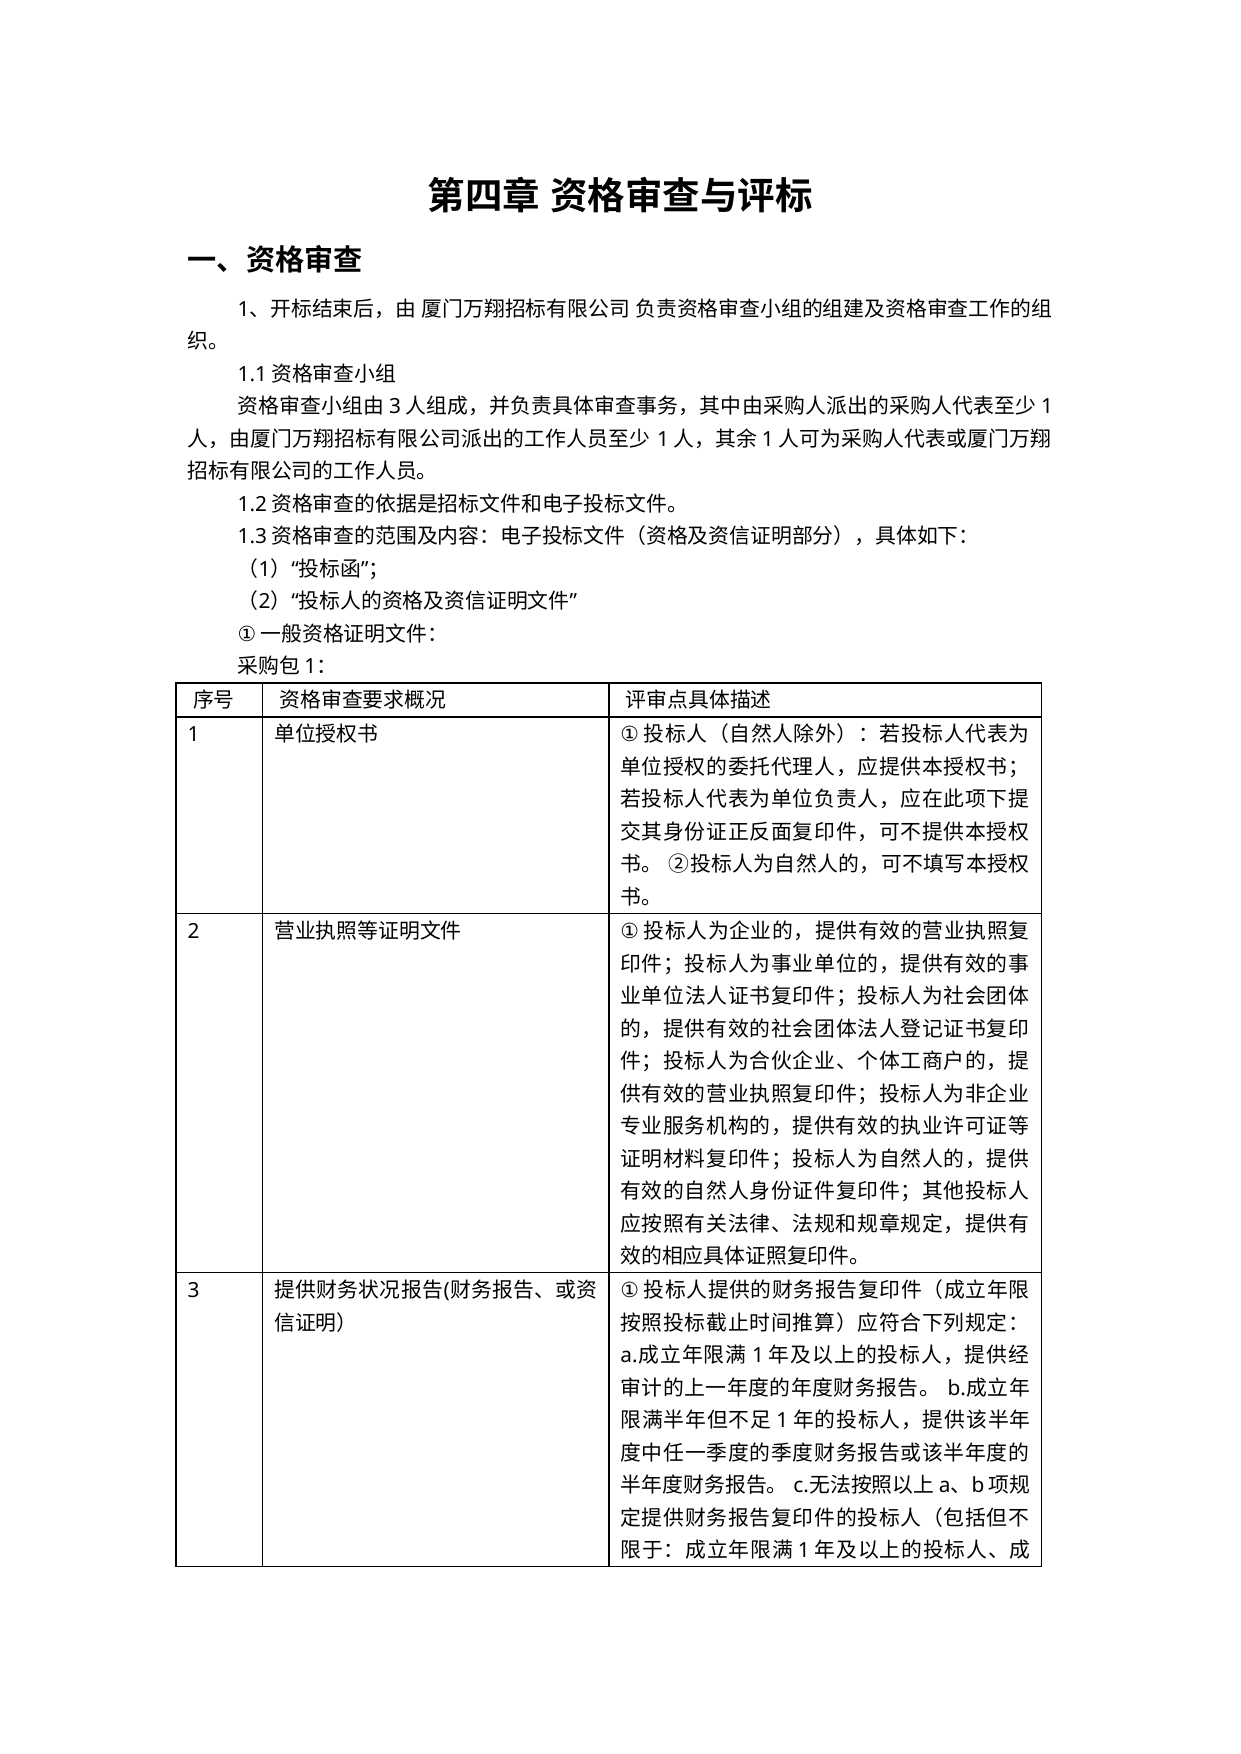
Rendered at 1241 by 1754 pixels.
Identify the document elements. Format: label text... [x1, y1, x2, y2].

text 1.1资格审查小组 [187, 357, 1053, 389]
table_cell 2 [177, 914, 262, 1272]
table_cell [263, 1273, 608, 1566]
text 第四章 资格审查与评标 [187, 162, 1053, 227]
text 一、资格审查 [187, 227, 1053, 292]
table_header 评审点具体描述 [610, 684, 1041, 716]
text 采购包1： [187, 649, 1053, 682]
table_header 资格审查要求概况 [263, 684, 608, 716]
table_header 序号 [177, 684, 262, 716]
table_cell 单位授权书 [263, 718, 608, 913]
text 1、开标结束后，由 厦门万翔招标有限公司 负责资格审查小组的组建及资格审查工作的组织。 [187, 292, 1053, 357]
table_cell 1 [177, 718, 262, 913]
text 1.2资格审查的依据是招标文件和电子投标文件。 [187, 487, 1053, 519]
text ①一般资格证明文件： [187, 617, 1053, 649]
table_cell ①投标人（自然人除外）：若投标人代表为单位授权的委托代理人，应提供本授权书；若投标人代表为单位负责人，应在此项下提交其身份证正反面复印件，可不提供本授权书。 ②投标人为自然人的，可不填写本授权书。 [610, 718, 1041, 913]
text 1.3资格审查的范围及内容：电子投标文件（资格及资信证明部分），具体如下： [187, 519, 1053, 552]
table_cell 3 [177, 1273, 262, 1566]
text （1）“投标函”； [187, 552, 1053, 584]
text 资格审查小组由3人组成，并负责具体审查事务，其中由采购人派出的采购人代表至少1人，由厦门万翔招标有限公司派出的工作人员至少1人，其余1人可为采购人代表或厦门万翔招标有限公司的工作人员。 [187, 389, 1053, 487]
table_cell ①投标人为企业的，提供有效的营业执照复印件；投标人为事业单位的，提供有效的事业单位法人证书复印件；投标人为社会团体的，提供有效的社会团体法人登记证书复印件；投标人为合伙企业、个体工商户的，提供有效的营业执照复印件；投标人为非企业专业服务机构的，提供有效的执业许可证等证明材料复印件；投标人为自然人的，提供有效的自然人身份证件复印件；其他投标人应按照有关法律、法规和规章规定，提供有效的相应具体证照复印件。 [610, 914, 1041, 1272]
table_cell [610, 1273, 1041, 1566]
text （2）“投标人的资格及资信证明文件” [187, 584, 1053, 617]
table_cell 营业执照等证明文件 [263, 914, 608, 1272]
